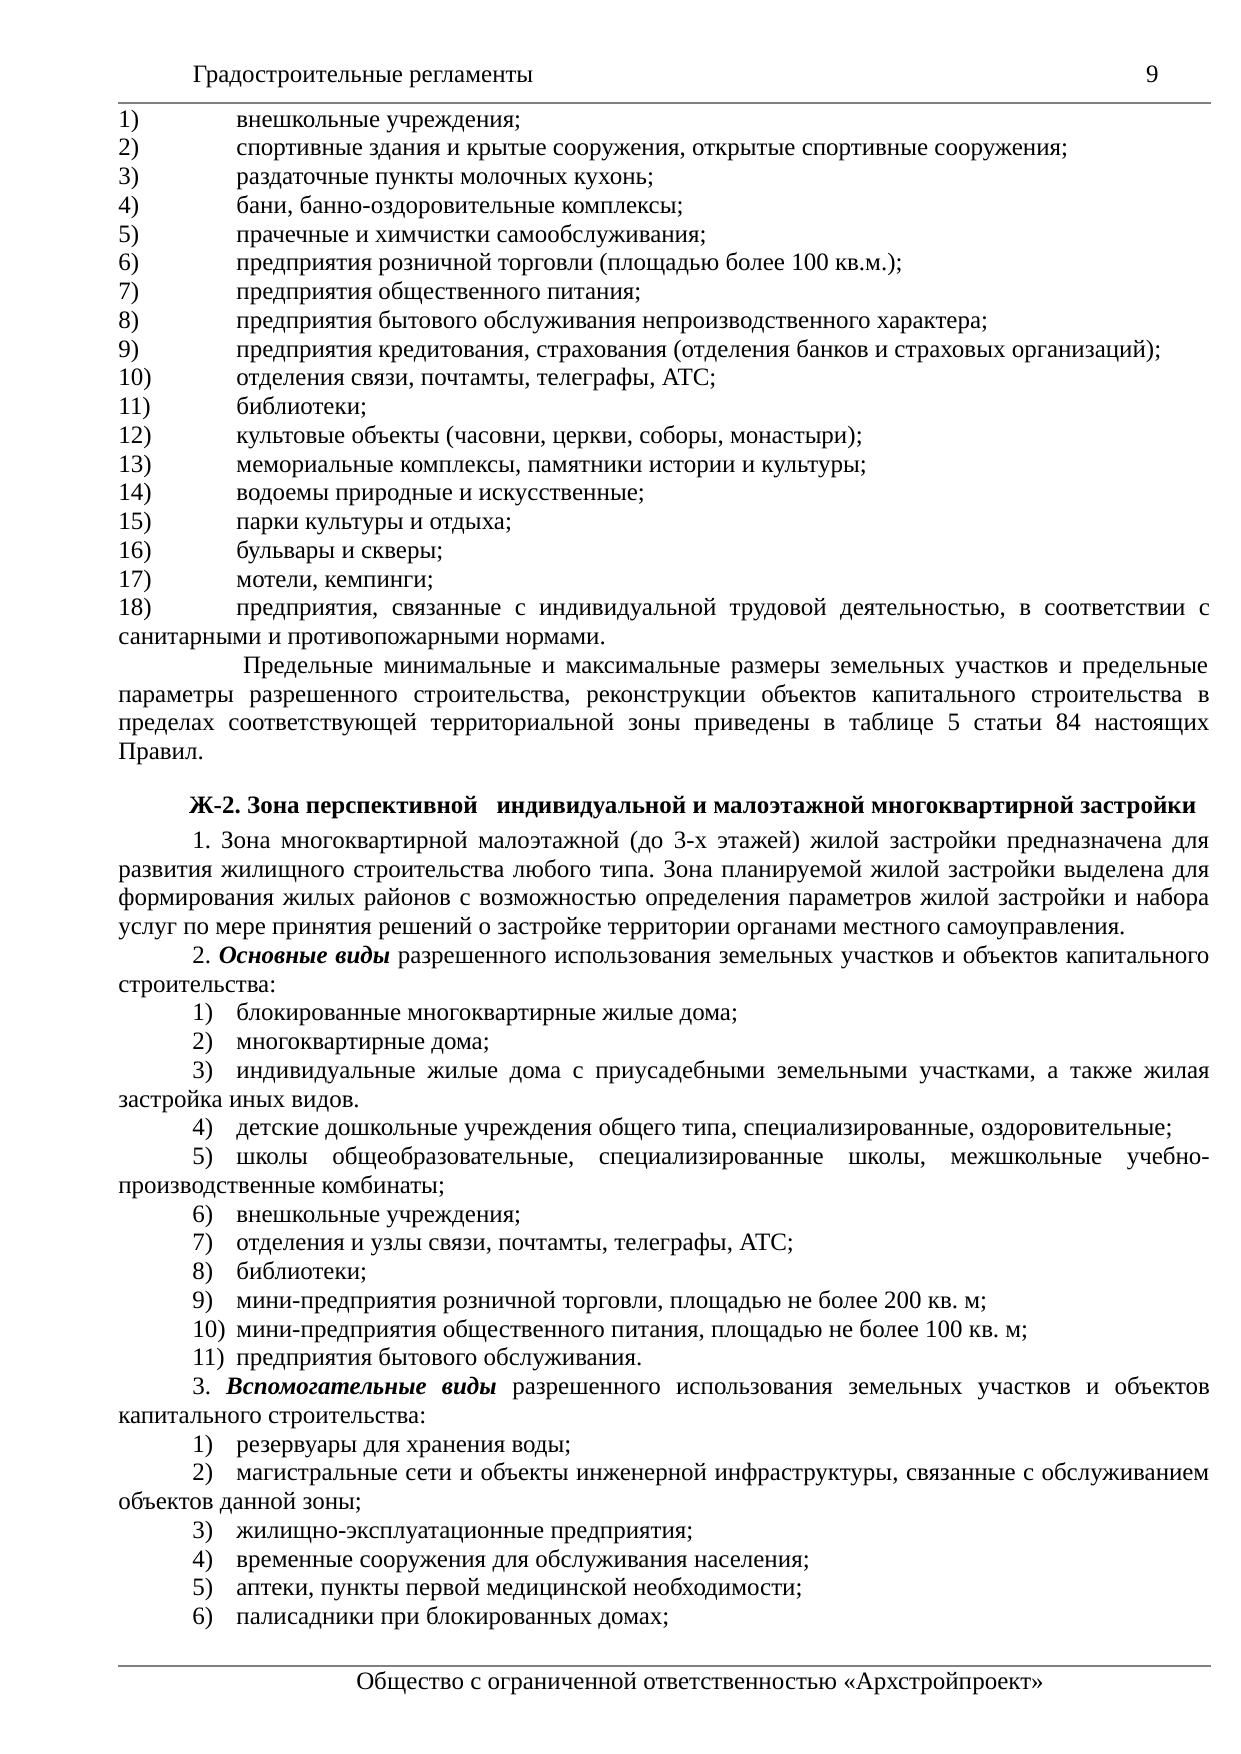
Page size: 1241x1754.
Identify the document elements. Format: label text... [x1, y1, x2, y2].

list мини-предприятия общественного питания, площадью не более 100 кв. м; [118, 1314, 1211, 1342]
list библиотеки; [118, 391, 1211, 420]
list временные сооружения для обслуживания населения; [118, 1544, 1211, 1572]
text 3. Вспомогательные виды разрешенного использования земельных участков и объектов капитального строительства: [118, 1371, 1211, 1429]
list мемориальные комплексы, памятники истории и культуры; [118, 449, 1211, 477]
list спортивные здания и крытые сооружения, открытые спортивные сооружения; [118, 132, 1211, 161]
list многоквартирные дома; [118, 1026, 1211, 1055]
list отделения и узлы связи, почтамты, телеграфы, АТС; [118, 1227, 1211, 1256]
list мини-предприятия розничной торговли, площадью не более 200 кв. м; [118, 1285, 1211, 1314]
list бульвары и скверы; [118, 535, 1211, 564]
list водоемы природные и искусственные; [118, 477, 1211, 506]
list предприятия кредитования, страхования (отделения банков и страховых организаций); [118, 334, 1211, 362]
list предприятия, связанные с индивидуальной трудовой деятельностью, в соответствии с санитарными и противопожарными нормами. [118, 592, 1211, 650]
list предприятия общественного питания; [118, 276, 1211, 305]
list бани, банно-оздоровительные комплексы; [118, 190, 1211, 219]
list отделения связи, почтамты, телеграфы, АТС; [118, 362, 1211, 391]
text 1. Зона многоквартирной малоэтажной (до 3-х этажей) жилой застройки предназначена для развития жилищного строительства любого типа. Зона планируемой жилой застройки выделена для формирования жилых районов с возможностью определения параметров жилой застройки и набора услуг по мере принятия решений о застройке территории органами местного самоуправления. [118, 825, 1211, 940]
list предприятия бытового обслуживания. [118, 1342, 1211, 1371]
list детские дошкольные учреждения общего типа, специализированные, оздоровительные; [118, 1112, 1211, 1141]
list палисадники при блокированных домах; [118, 1601, 1211, 1630]
list резервуары для хранения воды; [118, 1429, 1211, 1457]
list прачечные и химчистки самообслуживания; [118, 219, 1211, 247]
list внешкольные учреждения; [118, 1199, 1211, 1227]
list внешкольные учреждения; [118, 104, 1211, 132]
list библиотеки; [118, 1256, 1211, 1285]
list школы общеобразовательные, специализированные школы, межшкольные учебно-производственные комбинаты; [118, 1141, 1211, 1199]
list магистральные сети и объекты инженерной инфраструктуры, связанные с обслуживанием объектов данной зоны; [118, 1457, 1211, 1515]
list парки культуры и отдыха; [118, 506, 1211, 535]
text Предельные минимальные и максимальные размеры земельных участков и предельные параметры разрешенного строительства, реконструкции объектов капитального строительства в пределах соответствующей территориальной зоны приведены в таблице 5 статьи 84 настоящих Правил. [118, 650, 1211, 765]
list предприятия розничной торговли (площадью более 100 кв.м.); [118, 247, 1211, 276]
list жилищно-эксплуатационные предприятия; [118, 1515, 1211, 1544]
list культовые объекты (часовни, церкви, соборы, монастыри); [118, 420, 1211, 449]
list индивидуальные жилые дома с приусадебными земельными участками, а также жилая застройка иных видов. [118, 1055, 1211, 1112]
list предприятия бытового обслуживания непроизводственного характера; [118, 305, 1211, 334]
text 2. Основные виды разрешенного использования земельных участков и объектов капитального строительства: [118, 940, 1211, 997]
text Ж-2. Зона перспективной индивидуальной и малоэтажной многоквартирной застройки [118, 790, 1211, 819]
list раздаточные пункты молочных кухонь; [118, 161, 1211, 190]
list мотели, кемпинги; [118, 564, 1211, 592]
list аптеки, пункты первой медицинской необходимости; [118, 1572, 1211, 1601]
list блокированные многоквартирные жилые дома; [118, 997, 1211, 1026]
